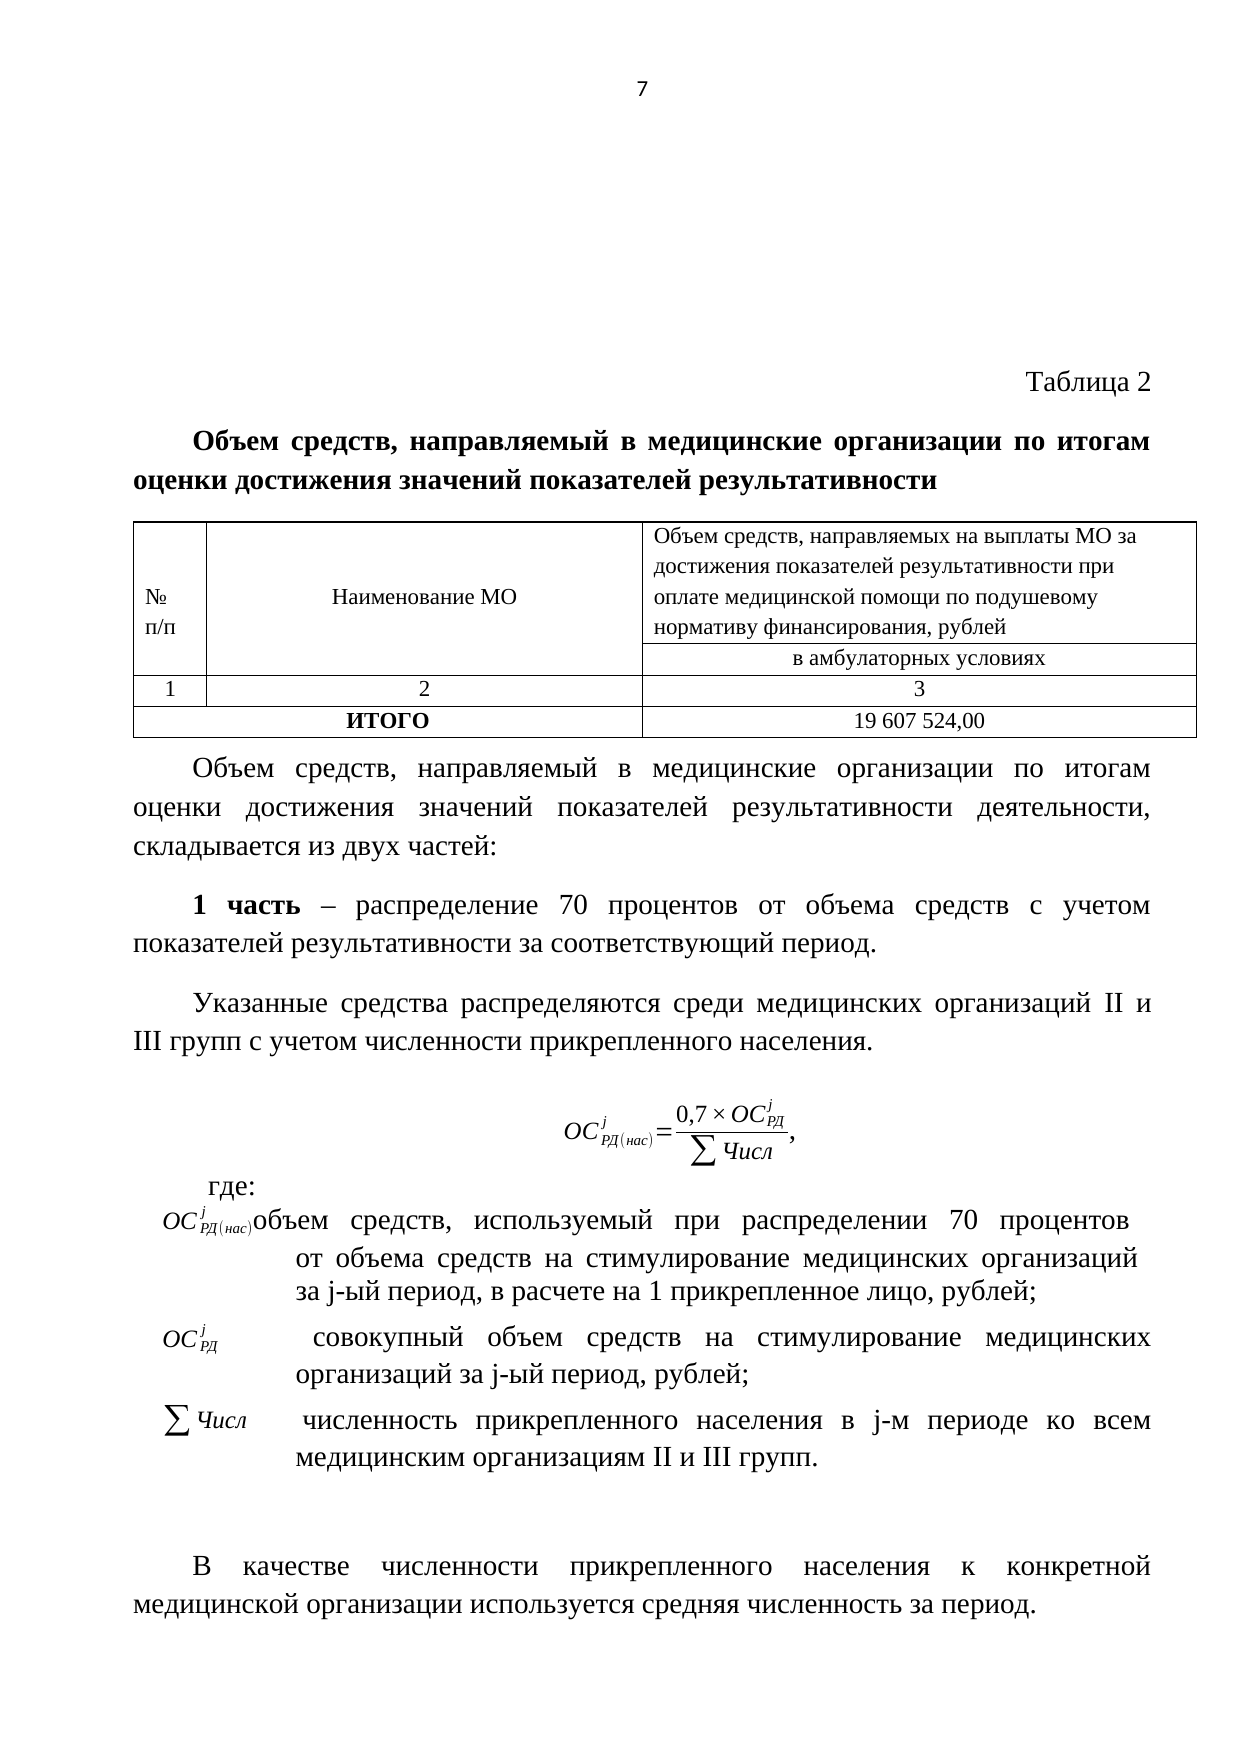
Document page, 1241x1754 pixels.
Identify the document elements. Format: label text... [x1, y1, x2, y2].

table_header № п/п [134, 523, 206, 674]
table_cell 1 [134, 676, 206, 706]
table_cell ИТОГО [134, 707, 642, 737]
text , [133, 1096, 1152, 1168]
text Указанные средства распределяются среди медицинских организаций II и III групп с учетом численности прикрепленного населения. [133, 985, 1152, 1057]
table_cell 19 607 524,00 [643, 707, 1196, 737]
table_cell 3 [643, 676, 1196, 706]
table_cell 2 [207, 676, 642, 706]
text Таблица 2 [133, 364, 1152, 398]
text совокупный объем средств на стимулирование медицинских организаций за j-ый период, рублей; [162, 1319, 1152, 1390]
table_header Объем средств, направляемых на выплаты МО за достижения показателей результативности при оплате медицинской помощи по подушевому нормативу финансирования, рублей [643, 523, 1196, 643]
text где: [133, 1168, 1152, 1202]
text численность прикрепленного населения в j-м периоде ко всем медицинским организациям II и III групп. [162, 1402, 1152, 1473]
text Объем средств, направляемый в медицинские организации по итогам оценки достижения значений показателей результативности [133, 423, 1152, 496]
text Объем средств, направляемый в медицинские организации по итогам оценки достижения значений показателей результативности деятельности, складывается из двух частей: [133, 751, 1152, 861]
table_cell в амбулаторных условиях [643, 644, 1196, 674]
text В качестве численности прикрепленного населения к конкретной медицинской организации используется средняя численность за период. [133, 1548, 1152, 1620]
text объем средств, используемый при распределении 70 процентов от объема средств на стимулирование медицинских организаций за j-ый период, в расчете на 1 прикрепленное лицо, рублей; [162, 1202, 1152, 1307]
text 1 часть – распределение 70 процентов от объема средств с учетом показателей результативности за соответствующий период. [133, 887, 1152, 959]
table_header Наименование МО [207, 523, 642, 674]
